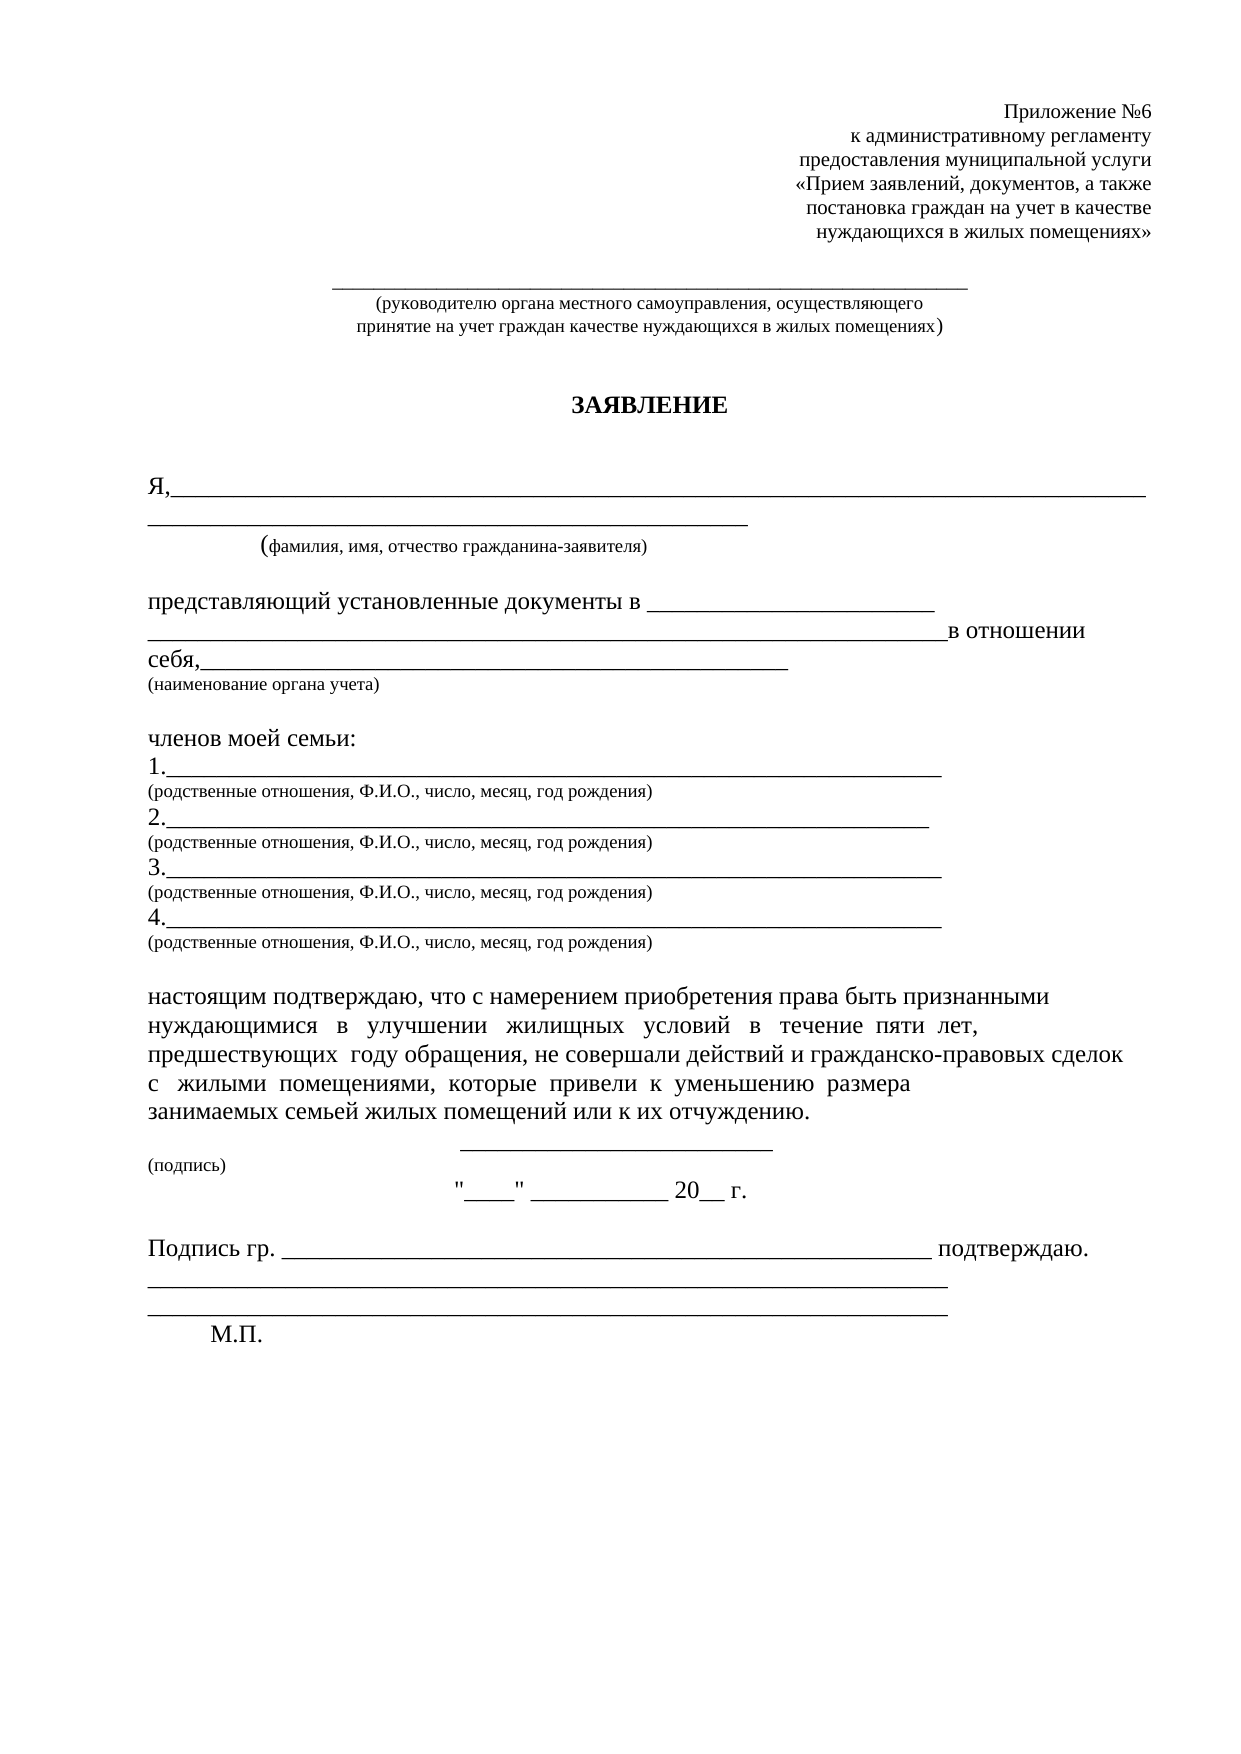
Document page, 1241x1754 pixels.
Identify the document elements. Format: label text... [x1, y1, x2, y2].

text (родственные отношения, Ф.И.О., число, месяц, год рождения) [148, 831, 1152, 852]
text (подпись) [148, 1154, 1152, 1176]
text _____________________________________________________________ [148, 267, 1152, 292]
text 3.______________________________________________________________ [148, 852, 1152, 881]
text представляющий установленные документы в _______________________ [148, 586, 1152, 615]
text членов моей семьи: [148, 723, 1152, 751]
text ________________________________________________________________в отношении себя,_______________________________________________ [148, 615, 1152, 672]
text _________________________ [148, 1125, 1152, 1154]
text (руководителю органа местного самоуправления, осуществляющего [148, 292, 1152, 313]
text Приложение №6 [148, 99, 1152, 123]
text 4.______________________________________________________________ [148, 902, 1152, 931]
text (родственные отношения, Ф.И.О., число, месяц, год рождения) [148, 931, 1152, 953]
text (родственные отношения, Ф.И.О., число, месяц, год рождения) [148, 780, 1152, 802]
text Подпись гр. ____________________________________________________ подтверждаю. [148, 1233, 1152, 1262]
text занимаемых семьей жилых помещений или к их отчуждению. [148, 1096, 1152, 1125]
text "____" ___________ 20__ г. [148, 1176, 1152, 1204]
text к административному регламенту [148, 123, 1152, 147]
text ________________________________________________________________ ________________________________________________________________ [148, 1262, 1152, 1319]
text постановка граждан на учет в качестве [148, 195, 1152, 219]
text (наименование органа учета) [148, 672, 1152, 694]
text (родственные отношения, Ф.И.О., число, месяц, год рождения) [148, 881, 1152, 902]
text настоящим подтверждаю, что с намерением приобретения права быть признанными нуждающимися в улучшении жилищных условий в течение пяти лет, предшествующих году обращения, не совершали действий и гражданско-правовых сделок с жилыми помещениями, которые привели к уменьшению размера [148, 981, 1152, 1096]
text нуждающихся в жилых помещениях» [148, 219, 1152, 243]
text (фамилия, имя, отчество гражданина-заявителя) [148, 529, 1152, 557]
text ЗАЯВЛЕНИЕ [148, 390, 1152, 419]
text 2._____________________________________________________________ [148, 802, 1152, 831]
text М.П. [148, 1319, 1152, 1348]
text принятие на учет граждан качестве нуждающихся в жилых помещениях) [148, 313, 1152, 337]
text «Прием заявлений, документов, а также [148, 171, 1152, 195]
text предоставления муниципальной услуги [148, 147, 1152, 171]
text 1.______________________________________________________________ [148, 751, 1152, 780]
text Я,______________________________________________________________________________________________________________________________ [148, 447, 1152, 529]
